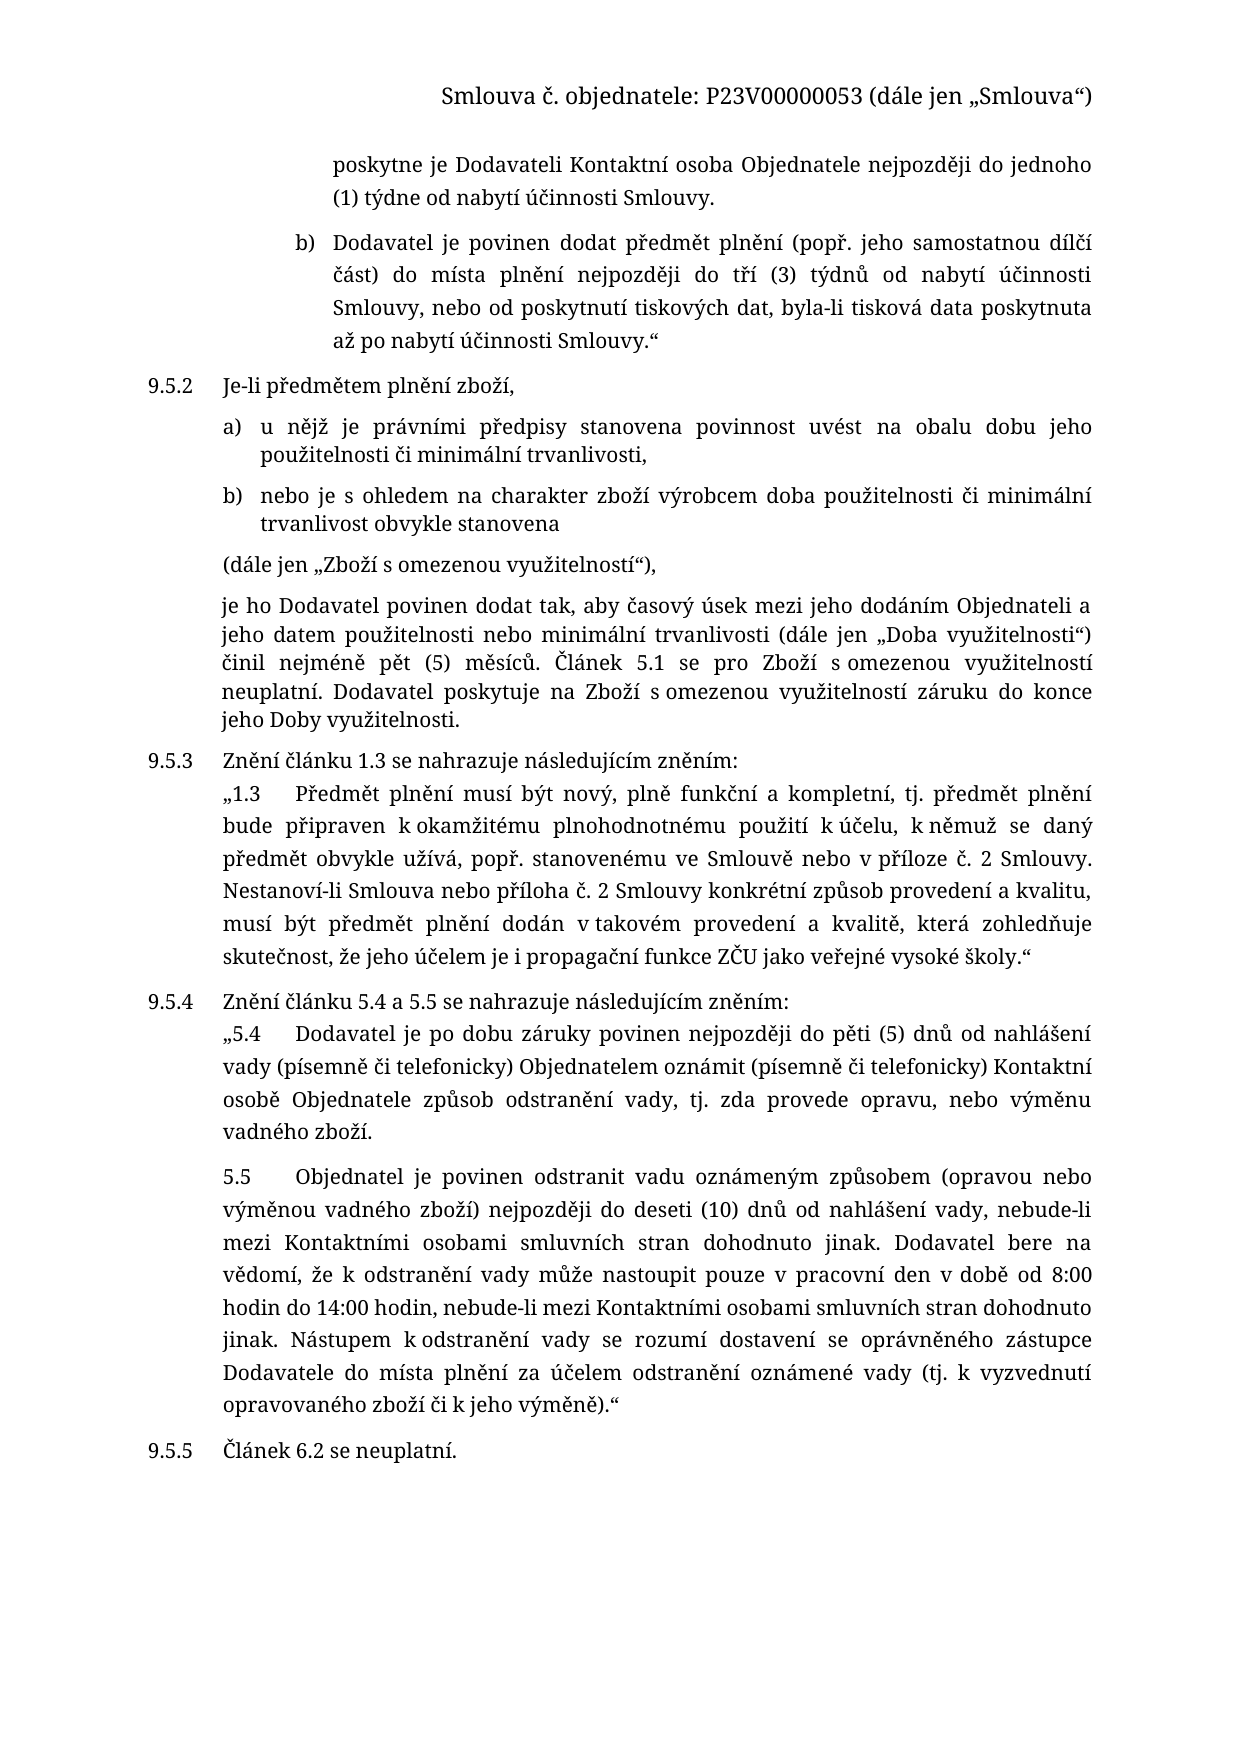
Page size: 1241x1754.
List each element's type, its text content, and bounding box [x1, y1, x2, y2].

list „5.4 Dodavatel je po dobu záruky povinen nejpozději do pěti (5) dnů od nahlášení vady (písemně či telefonicky) Objednatelem oznámit (písemně či telefonicky) Kontaktní osobě Objednatele způsob odstranění vady, tj. zda provede opravu, nebo výměnu vadného zboží. [223, 1019, 1093, 1146]
list Dodavatel je povinen dodat předmět plnění (popř. jeho samostatnou dílčí část) do místa plnění nejpozději do tří (3) týdnů od nabytí účinnosti Smlouvy, nebo od poskytnutí tiskových dat, byla-li tisková data poskytnuta až po nabytí účinnosti Smlouvy.“ [295, 228, 1093, 354]
list 5.5 Objednatel je povinen odstranit vadu oznámeným způsobem (opravou nebo výměnou vadného zboží) nejpozději do deseti (10) dnů od nahlášení vady, nebude-li mezi Kontaktními osobami smluvních stran dohodnuto jinak. Dodavatel bere na vědomí, že k odstranění vady může nastoupit pouze v pracovní den v době od 8:00 hodin do 14:00 hodin, nebude-li mezi Kontaktními osobami smluvních stran dohodnuto jinak. Nástupem k odstranění vady se rozumí dostavení se oprávněného zástupce Dodavatele do místa plnění za účelem odstranění oznámené vady (tj. k vyzvednutí opravovaného zboží či k jeho výměně).“ [223, 1162, 1093, 1419]
list nebo je s ohledem na charakter zboží výrobcem doba použitelnosti či minimální trvanlivost obvykle stanovena [223, 481, 1093, 538]
text (dále jen „Zboží s omezenou využitelností“), [223, 551, 1093, 579]
list Znění článku 1.3 se nahrazuje následujícím zněním: [148, 746, 1093, 774]
list Je-li předmětem plnění zboží, [148, 371, 1093, 399]
list Článek 6.2 se neuplatní. [148, 1436, 1093, 1464]
list Znění článku 5.4 a 5.5 se nahrazuje následujícím zněním: [148, 987, 1093, 1015]
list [295, 150, 1093, 211]
list u nějž je právními předpisy stanovena povinnost uvést na obalu dobu jeho použitelnosti či minimální trvanlivosti, [223, 412, 1093, 469]
list „1.3 Předmět plnění musí být nový, plně funkční a kompletní, tj. předmět plnění bude připraven k okamžitému plnohodnotnému použití k účelu, k němuž se daný předmět obvykle užívá, popř. stanovenému ve Smlouvě nebo v příloze č. 2 Smlouvy. Nestanoví-li Smlouva nebo příloha č. 2 Smlouvy konkrétní způsob provedení a kvalitu, musí být předmět plnění dodán v takovém provedení a kvalitě, která zohledňuje skutečnost, že jeho účelem je i propagační funkce ZČU jako veřejné vysoké školy.“ [223, 779, 1093, 970]
text je ho Dodavatel povinen dodat tak, aby časový úsek mezi jeho dodáním Objednateli a jeho datem použitelnosti nebo minimální trvanlivosti (dále jen „Doba využitelnosti“) činil nejméně pět (5) měsíců. Článek 5.1 se pro Zboží s omezenou využitelností neuplatní. Dodavatel poskytuje na Zboží s omezenou využitelností záruku do konce jeho Doby využitelnosti. [221, 591, 1093, 734]
